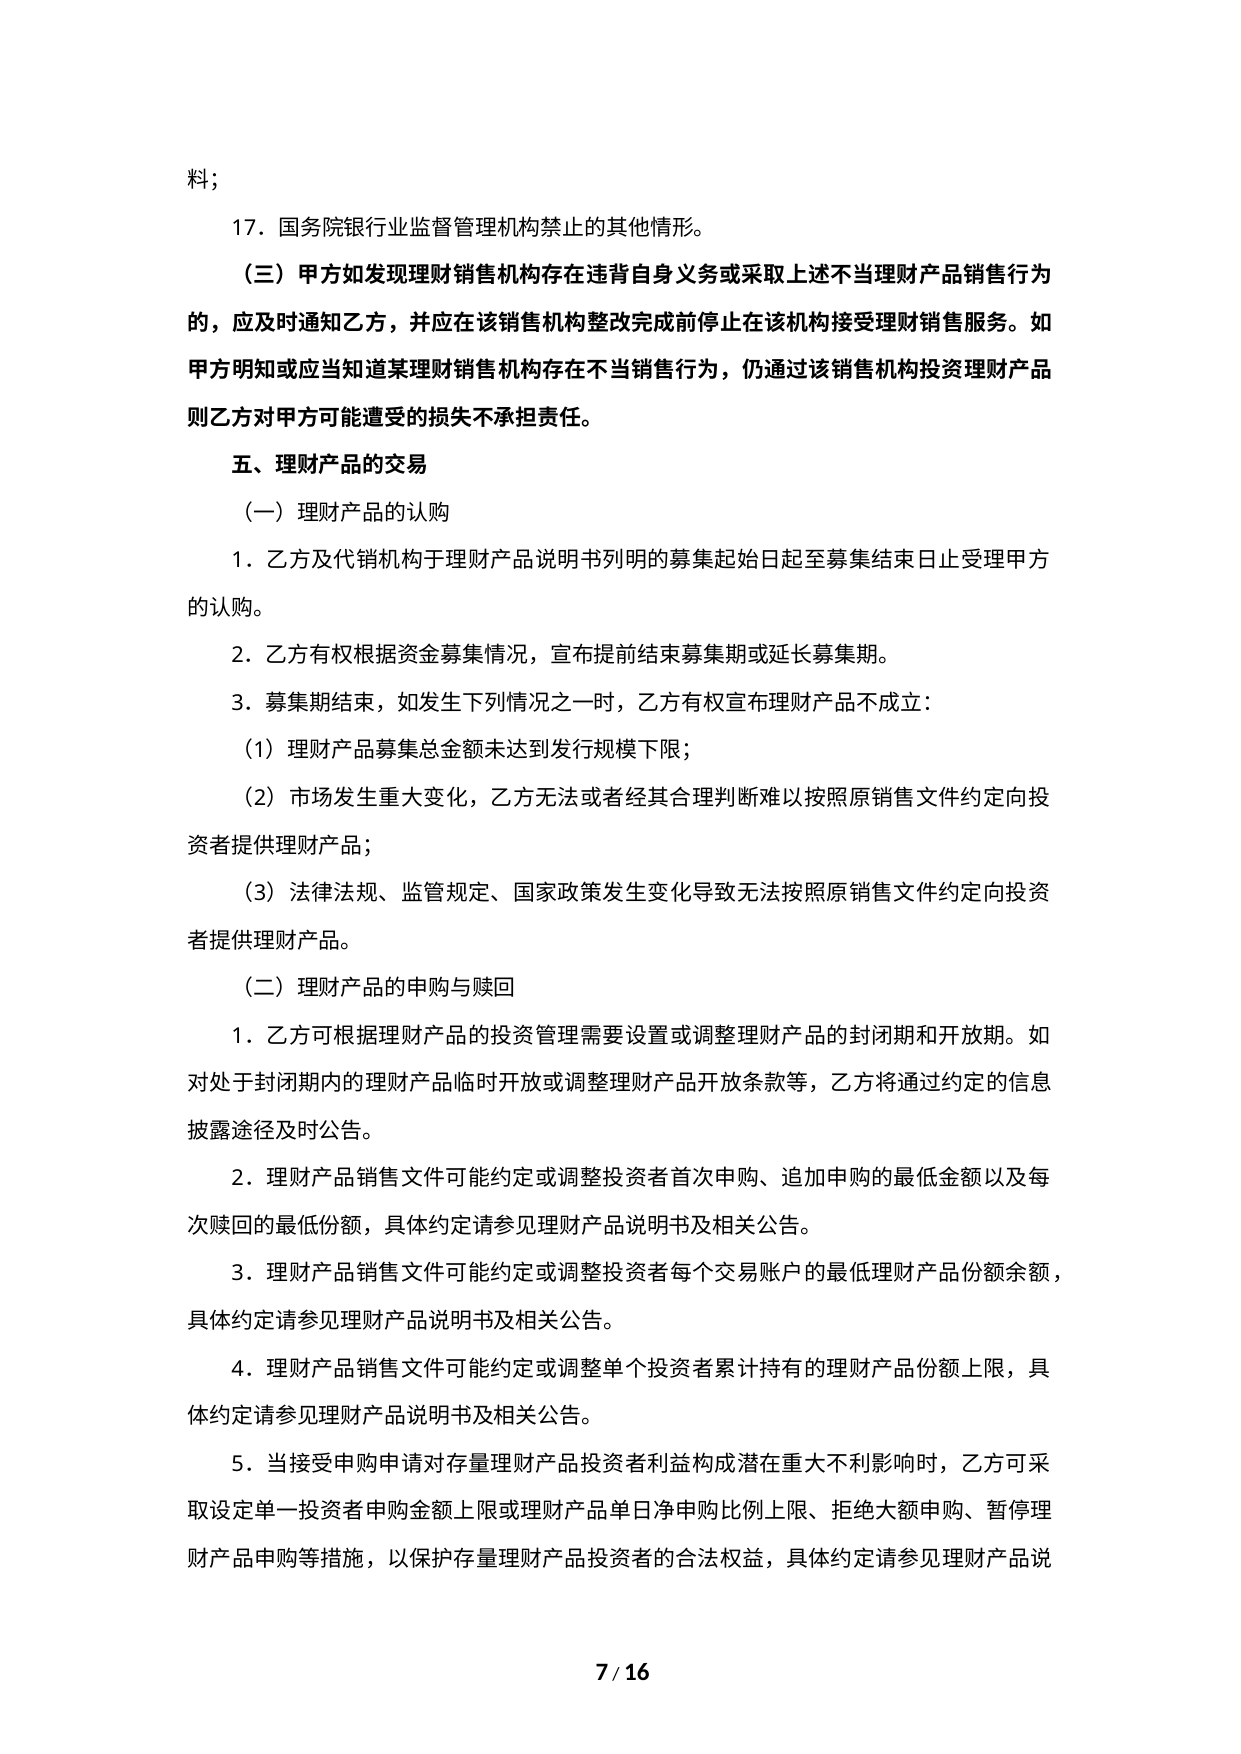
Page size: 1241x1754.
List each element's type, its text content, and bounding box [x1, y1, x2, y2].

text 17．国务院银行业监督管理机构禁止的其他情形。 [187, 209, 1053, 241]
text 3．募集期结束，如发生下列情况之一时，乙方有权宣布理财产品不成立： [187, 685, 1053, 717]
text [187, 1446, 1053, 1572]
text （三）甲方如发现理财销售机构存在违背自身义务或采取上述不当理财产品销售行为的，应及时通知乙方，并应在该销售机构整改完成前停止在该机构接受理财销售服务。如甲方明知或应当知道某理财销售机构存在不当销售行为，仍通过该销售机构投资理财产品，则乙方对甲方可能遭受的损失不承担责任。 [187, 257, 1053, 431]
text （1）理财产品募集总金额未达到发行规模下限； [187, 732, 1053, 764]
text （3）法律法规、监管规定、国家政策发生变化导致无法按照原销售文件约定向投资者提供理财产品。 [187, 875, 1053, 954]
text 1．乙方及代销机构于理财产品说明书列明的募集起始日起至募集结束日止受理甲方的认购。 [187, 542, 1053, 621]
text 2．理财产品销售文件可能约定或调整投资者首次申购、追加申购的最低金额以及每次赎回的最低份额，具体约定请参见理财产品说明书及相关公告。 [187, 1160, 1053, 1239]
text 4．理财产品销售文件可能约定或调整单个投资者累计持有的理财产品份额上限，具体约定请参见理财产品说明书及相关公告。 [187, 1351, 1053, 1430]
text （一）理财产品的认购 [187, 494, 1053, 526]
text （2）市场发生重大变化，乙方无法或者经其合理判断难以按照原销售文件约定向投资者提供理财产品； [187, 780, 1053, 859]
text 2．乙方有权根据资金募集情况，宣布提前结束募集期或延长募集期。 [187, 637, 1053, 669]
text 1．乙方可根据理财产品的投资管理需要设置或调整理财产品的封闭期和开放期。如对处于封闭期内的理财产品临时开放或调整理财产品开放条款等，乙方将通过约定的信息披露途径及时公告。 [187, 1018, 1053, 1144]
text （二）理财产品的申购与赎回 [187, 970, 1053, 1002]
text 五、理财产品的交易 [187, 447, 1053, 479]
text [187, 162, 1053, 194]
text 3．理财产品销售文件可能约定或调整投资者每个交易账户的最低理财产品份额余额，具体约定请参见理财产品说明书及相关公告。 [187, 1255, 1053, 1335]
